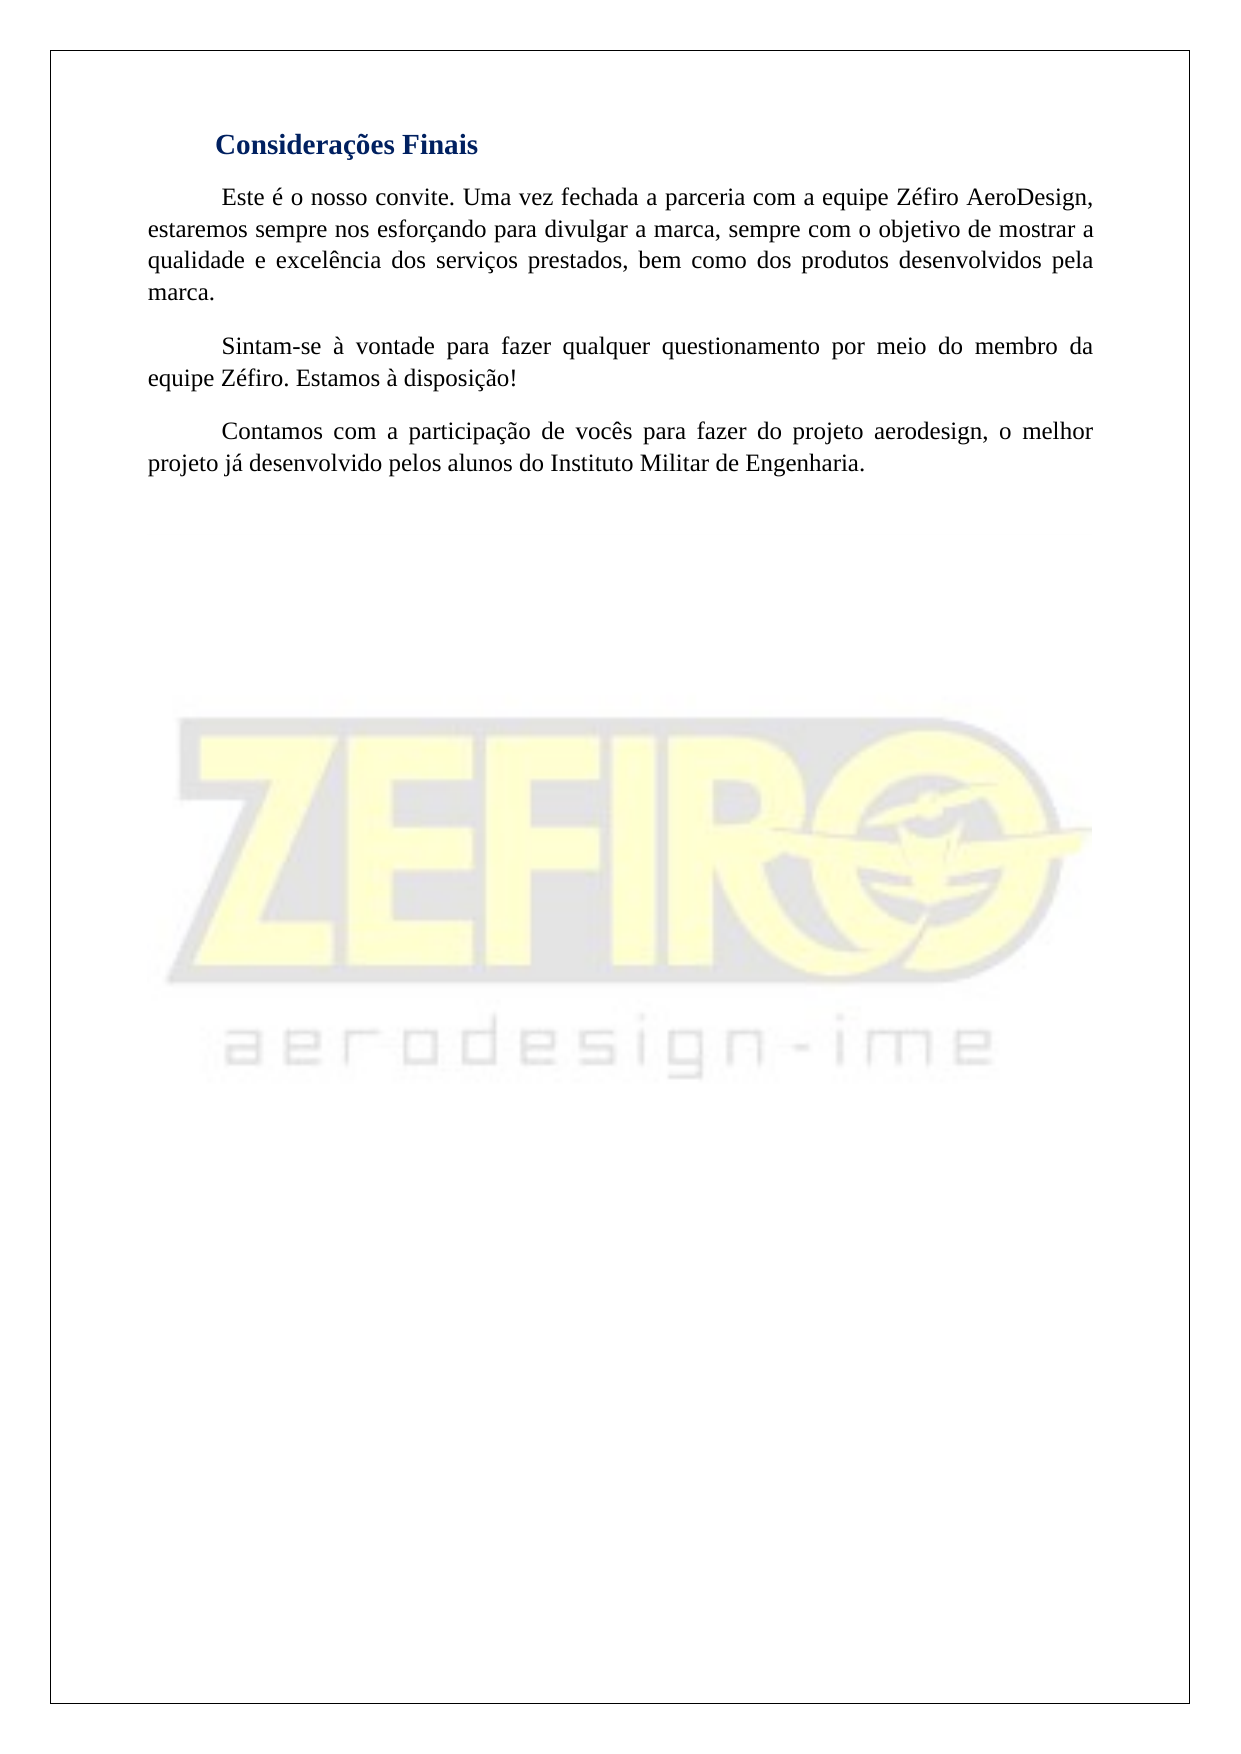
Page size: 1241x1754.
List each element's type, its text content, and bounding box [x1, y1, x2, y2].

text Este é o nosso convite. Uma vez fechada a parceria com a equipe Zéfiro AeroDesign, estaremos sempre nos esforçando para divulgar a marca, sempre com o objetivo de mostrar a qualidade e excelência dos serviços prestados, bem como dos produtos desenvolvidos pela marca. [148, 182, 1095, 306]
text Sintam-se à vontade para fazer qualquer questionamento por meio do membro da equipe Zéfiro. Estamos à disposição! [148, 331, 1095, 392]
text Contamos com a participação de vocês para fazer do projeto aerodesign, o melhor projeto já desenvolvido pelos alunos do Instituto Militar de Engenharia. [148, 416, 1095, 477]
picture [147, 533, 1092, 1221]
subtitle Considerações Finais [207, 127, 1099, 161]
